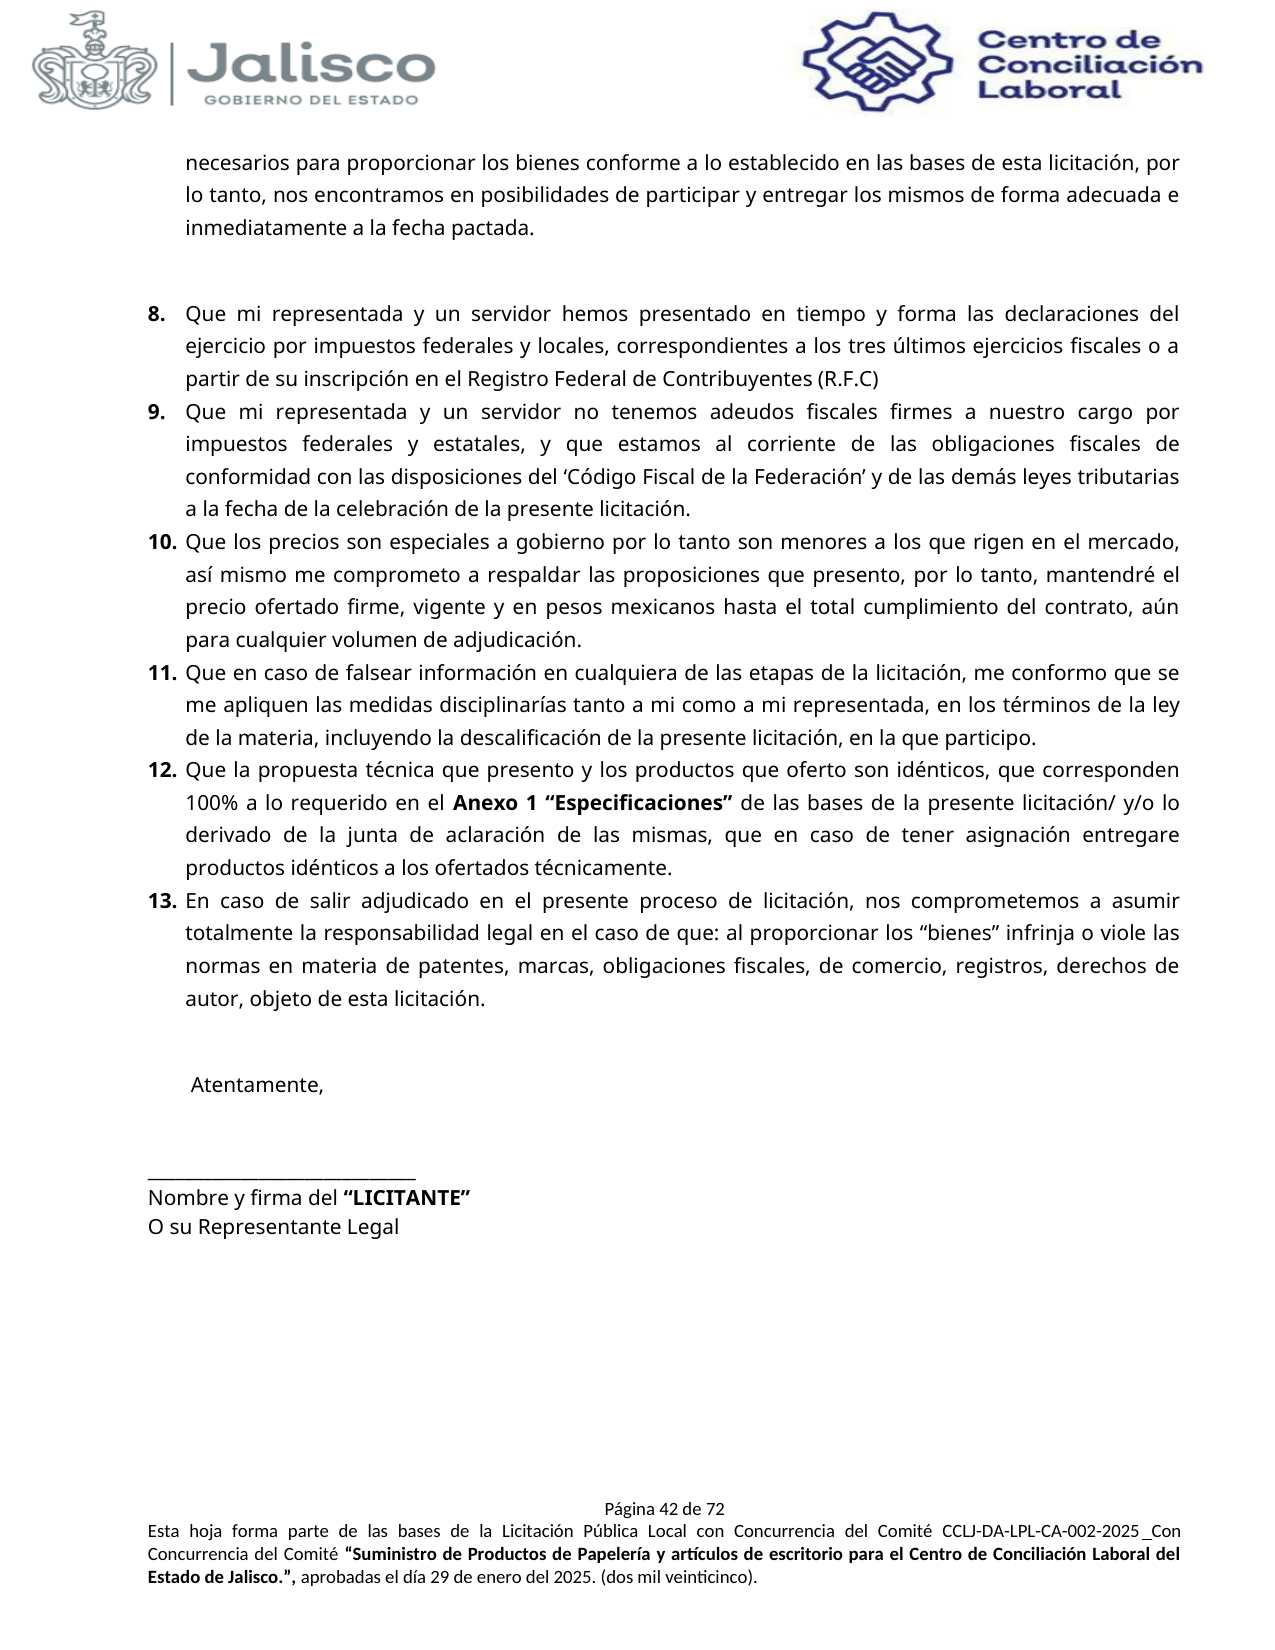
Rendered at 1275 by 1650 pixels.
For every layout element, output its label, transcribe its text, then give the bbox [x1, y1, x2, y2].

text _____________________________ [148, 1155, 1181, 1183]
list Que la propuesta técnica que presento y los productos que oferto son idénticos, que corresponden 100% a lo requerido en el Anexo 1 “Especificaciones” de las bases de la presente licitación/ y/o lo derivado de la junta de aclaración de las mismas, que en caso de tener asignación entregare productos idénticos a los ofertados técnicamente. [148, 755, 1181, 882]
picture [781, 9, 1223, 118]
picture [15, 0, 462, 142]
list En caso de salir adjudicado en el presente proceso de licitación, nos comprometemos a asumir totalmente la responsabilidad legal en el caso de que: al proporcionar los “bienes” infrinja o viole las normas en materia de patentes, marcas, obligaciones fiscales, de comercio, registros, derechos de autor, objeto de esta licitación. [148, 886, 1181, 1012]
list Que mi representada y un servidor no tenemos adeudos fiscales firmes a nuestro cargo por impuestos federales y estatales, y que estamos al corriente de las obligaciones fiscales de conformidad con las disposiciones del ‘Código Fiscal de la Federación’ y de las demás leyes tributarias a la fecha de la celebración de la presente licitación. [148, 397, 1181, 523]
list Que mi representada y un servidor hemos presentado en tiempo y forma las declaraciones del ejercicio por impuestos federales y locales, correspondientes a los tres últimos ejercicios fiscales o a partir de su inscripción en el Registro Federal de Contribuyentes (R.F.C) [148, 299, 1181, 393]
list Que los precios son especiales a gobierno por lo tanto son menores a los que rigen en el mercado, así mismo me comprometo a respaldar las proposiciones que presento, por lo tanto, mantendré el precio ofertado firme, vigente y en pesos mexicanos hasta el total cumplimiento del contrato, aún para cualquier volumen de adjudicación. [148, 527, 1181, 653]
text Nombre y firma del “LICITANTE” [148, 1183, 1181, 1212]
list Que en caso de falsear información en cualquiera de las etapas de la licitación, me conformo que se me apliquen las medidas disciplinarías tanto a mi como a mi representada, en los términos de la ley de la materia, incluyendo la descalificación de la presente licitación, en la que participo. [148, 658, 1181, 751]
text Atentamente, [185, 1070, 1181, 1098]
text O su Representante Legal [148, 1212, 1181, 1240]
